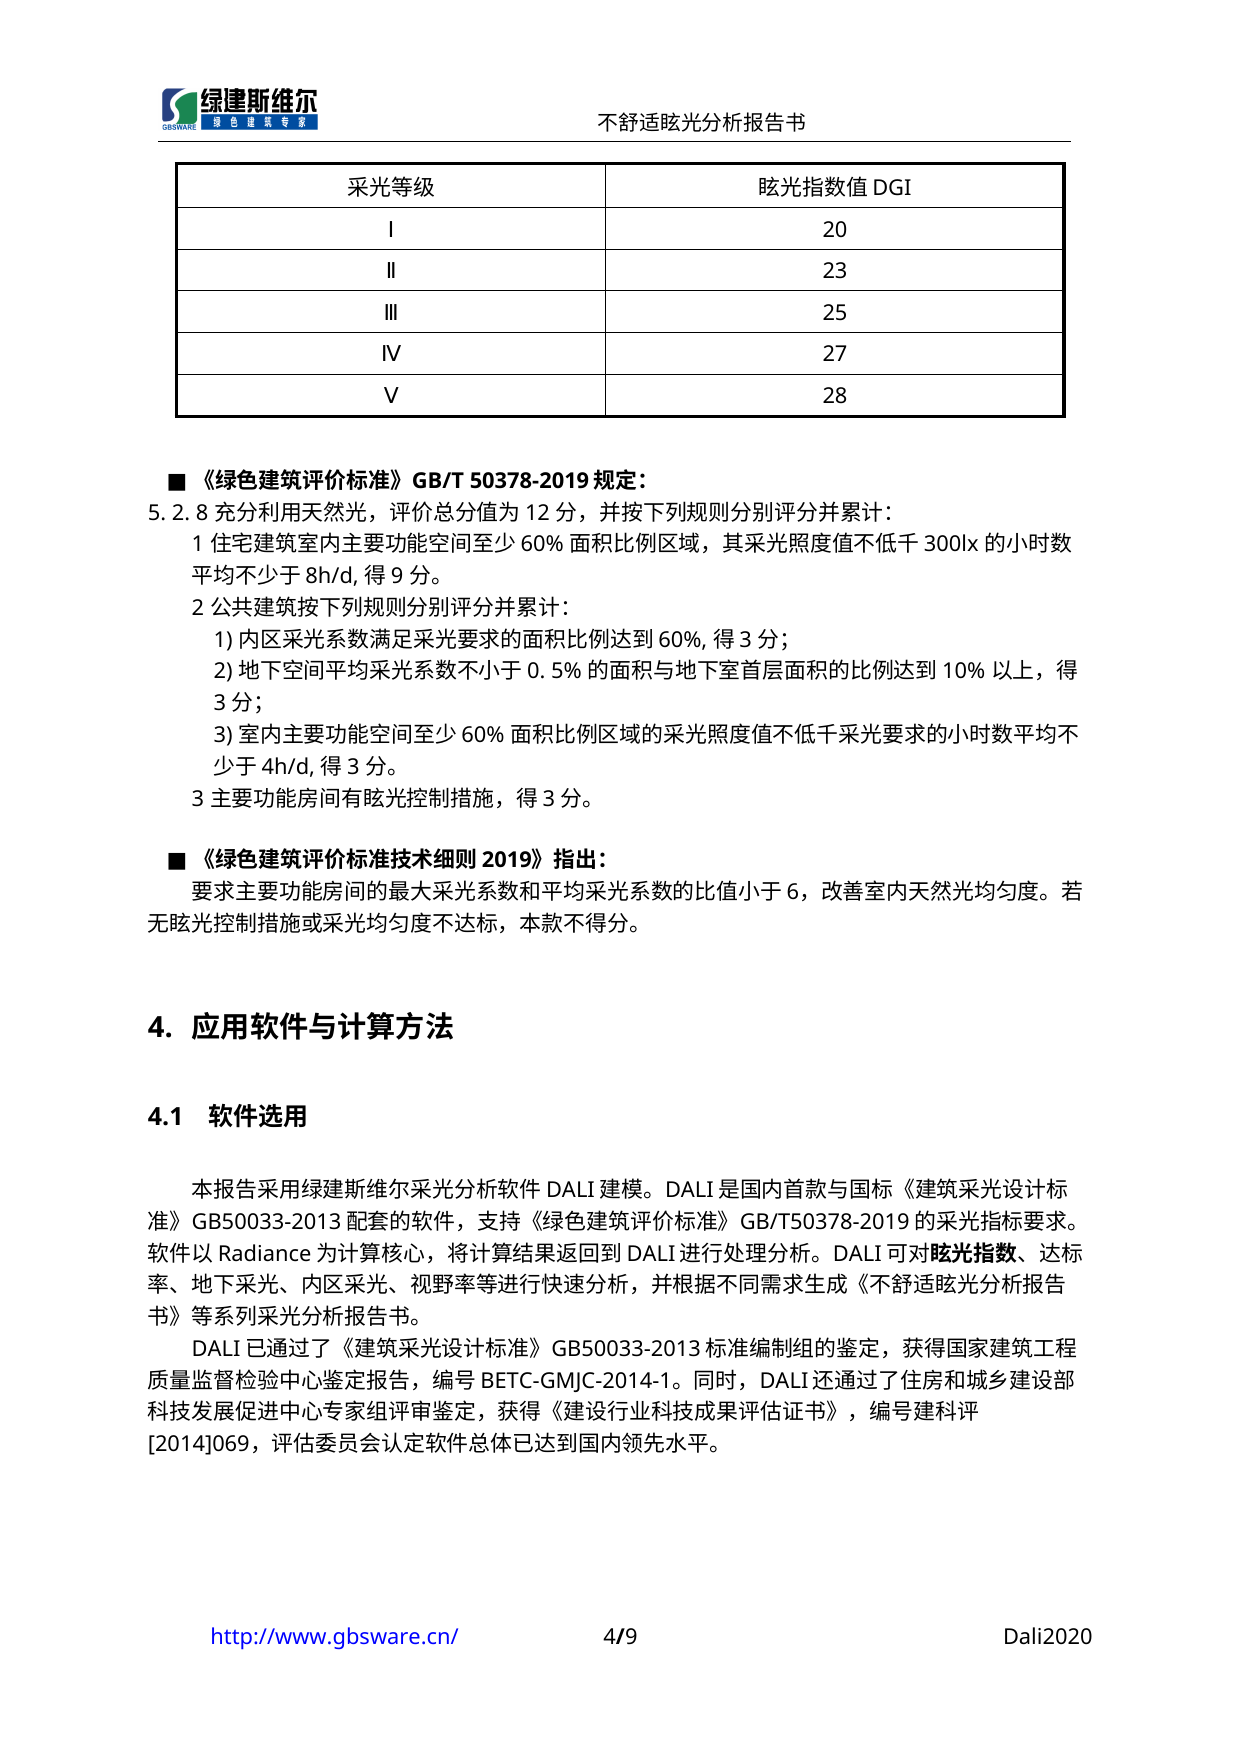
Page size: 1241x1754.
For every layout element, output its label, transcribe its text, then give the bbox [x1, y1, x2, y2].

list 1 住宅建筑室内主要功能空间至少60% 面积比例区域，其采光照度值不低千300lx 的小时数平均不少于8h/d, 得9 分。 [191, 526, 1092, 590]
table_cell 25 [606, 291, 1062, 332]
list 3 主要功能房间有眩光控制措施，得3 分。 [191, 781, 1092, 812]
list 3) 室内主要功能空间至少60% 面积比例区域的采光照度值不低千采光要求的小时数平均不少于4h/d, 得3 分。 [213, 717, 1092, 781]
list 2 公共建筑按下列规则分别评分并累计： [191, 590, 1092, 622]
text ■ 《绿色建筑评价标准》GB/T 50378-2019规定： [166, 463, 1074, 495]
text ■ 《绿色建筑评价标准技术细则2019》指出： [166, 842, 1074, 874]
list 要求主要功能房间的最大采光系数和平均采光系数的比值小于6，改善室内天然光均匀度。若无眩光控制措施或采光均匀度不达标，本款不得分。 [148, 874, 1092, 937]
table_cell 27 [606, 333, 1062, 373]
list 1) 内区采光系数满足采光要求的面积比例达到60%, 得3 分； [213, 622, 1092, 653]
list 5. 2. 8 充分利用天然光，评价总分值为12 分，并按下列规则分别评分并累计： [148, 495, 1092, 526]
picture [158, 88, 319, 131]
table_cell 28 [606, 375, 1062, 415]
table_cell Ⅲ [178, 291, 605, 332]
table_cell Ⅴ [178, 375, 605, 415]
table_cell 23 [606, 250, 1062, 290]
table_header 采光等级 [178, 165, 605, 207]
table_header 眩光指数值DGI [606, 165, 1062, 207]
list DALI已通过了《建筑采光设计标准》GB50033-2013标准编制组的鉴定，获得国家建筑工程质量监督检验中心鉴定报告，编号BETC-GMJC-2014-1。同时，DALI还通过了住房和城乡建设部科技发展促进中心专家组评审鉴定，获得《建设行业科技成果评估证书》，编号建科评[2014]069，评估委员会认定软件总体已达到国内领先水平。 [148, 1331, 1092, 1458]
table_cell 20 [606, 208, 1062, 249]
table_cell Ⅳ [178, 333, 605, 373]
subtitle 应用软件与计算方法 [148, 992, 1092, 1057]
list 2) 地下空间平均采光系数不小于0. 5% 的面积与地下室首层面积的比例达到10% 以上，得3 分； [213, 653, 1092, 717]
table_cell Ⅱ [178, 250, 605, 290]
list 本报告采用绿建斯维尔采光分析软件DALI建模。DALI是国内首款与国标《建筑采光设计标准》GB50033-2013配套的软件，支持《绿色建筑评价标准》GB/T50378-2019的采光指标要求。软件以Radiance为计算核心，将计算结果返回到DALI进行处理分析。DALI可对眩光指数、达标率、地下采光、内区采光、视野率等进行快速分析，并根据不同需求生成《不舒适眩光分析报告书》等系列采光分析报告书。 [148, 1172, 1092, 1331]
table_cell Ⅰ [178, 208, 605, 249]
subtitle 软件选用 [148, 1082, 1074, 1147]
